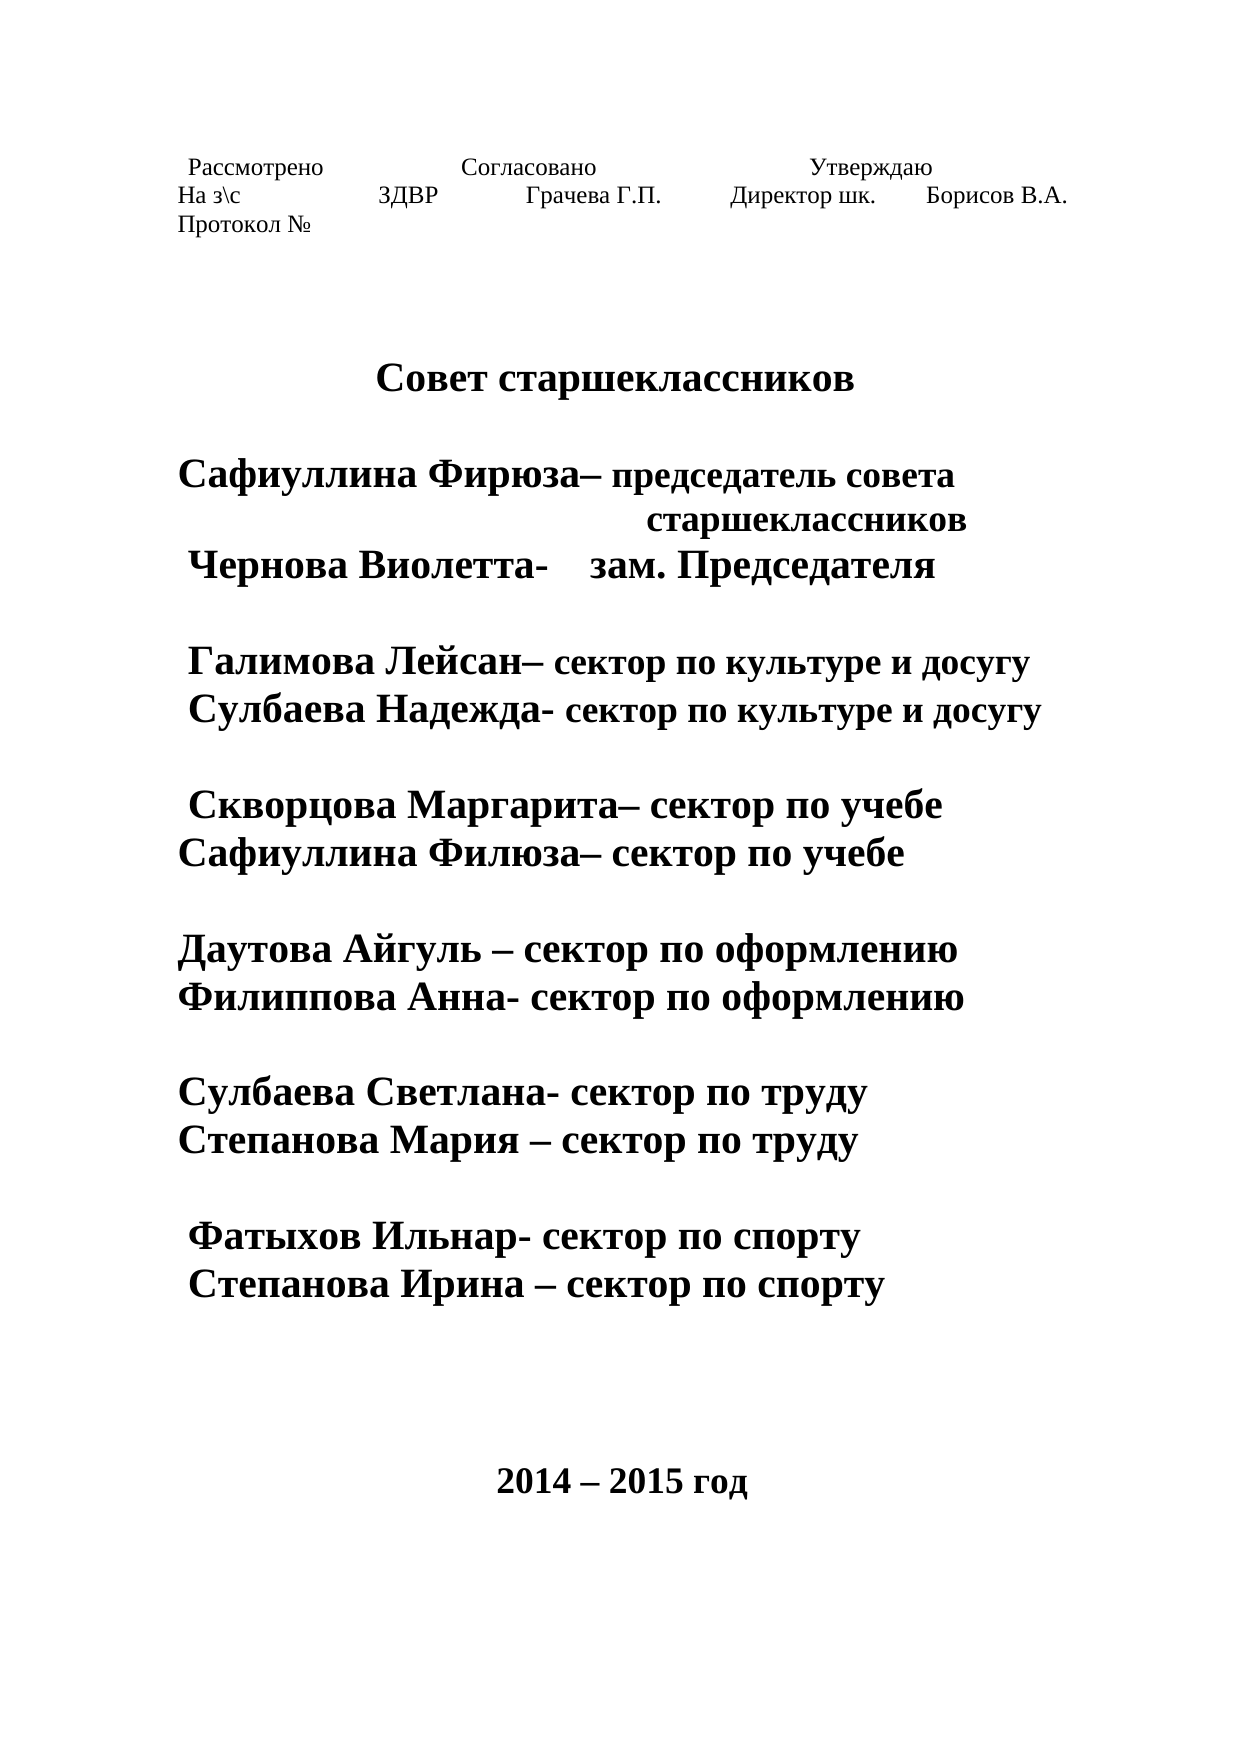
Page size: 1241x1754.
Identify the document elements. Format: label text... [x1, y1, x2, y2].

text Даутова Айгуль – сектор по оформлению [177, 923, 1152, 971]
text Фатыхов Ильнар- сектор по спорту [177, 1211, 1152, 1258]
text Совет старшеклассников [177, 353, 1152, 401]
text Сулбаева Надежда- сектор по культуре и досугу [177, 683, 1152, 731]
text Степанова Ирина – сектор по спорту [177, 1258, 1152, 1306]
text 2014 – 2015 год [177, 1458, 1152, 1501]
text Филиппова Анна- сектор по оформлению [177, 971, 1152, 1019]
text Сафиуллина Филюза– сектор по учебе [177, 827, 1152, 875]
text Чернова Виолетта- зам. Председателя [177, 540, 1152, 588]
text Протокол № [177, 209, 1152, 238]
text Степанова Мария – сектор по труду [177, 1115, 1152, 1163]
text Скворцова Маргарита– сектор по учебе [177, 779, 1152, 827]
text Cафиуллина Фирюза– председатель совета [177, 449, 1152, 497]
text старшеклассников [177, 497, 1152, 540]
text Рассмотрено Согласовано Утверждаю [177, 152, 1152, 180]
text На з\с ЗДВР Грачева Г.П. Директор шк. Борисов В.А. [177, 180, 1152, 209]
text Сулбаева Светлана- сектор по труду [177, 1067, 1152, 1115]
text Галимова Лейсан– сектор по культуре и досугу [177, 636, 1152, 683]
